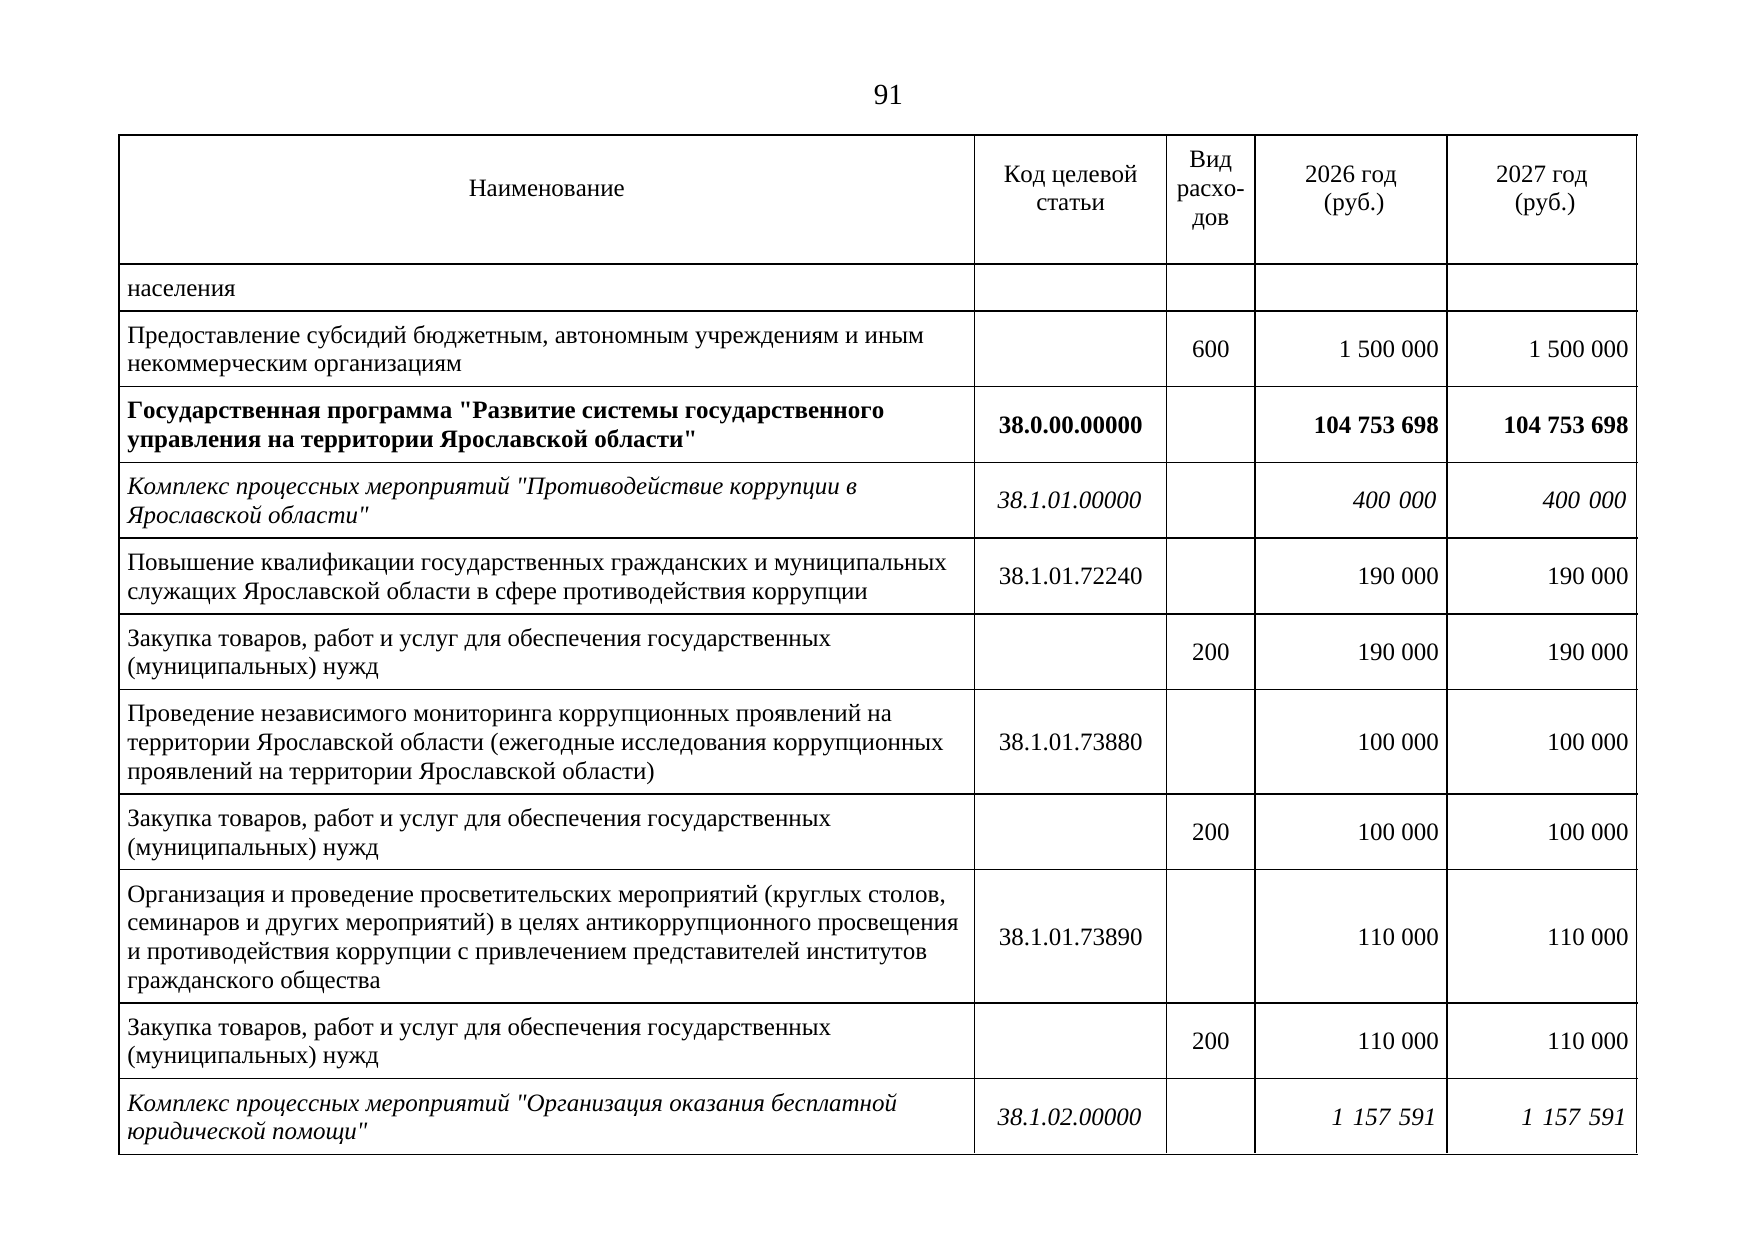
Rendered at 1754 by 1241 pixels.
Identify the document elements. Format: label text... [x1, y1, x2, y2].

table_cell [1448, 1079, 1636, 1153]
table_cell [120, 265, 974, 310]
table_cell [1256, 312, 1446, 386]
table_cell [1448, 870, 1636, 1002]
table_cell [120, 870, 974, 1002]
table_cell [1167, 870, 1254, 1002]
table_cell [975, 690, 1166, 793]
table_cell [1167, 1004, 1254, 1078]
table_header Код целевой статьи [975, 136, 1166, 263]
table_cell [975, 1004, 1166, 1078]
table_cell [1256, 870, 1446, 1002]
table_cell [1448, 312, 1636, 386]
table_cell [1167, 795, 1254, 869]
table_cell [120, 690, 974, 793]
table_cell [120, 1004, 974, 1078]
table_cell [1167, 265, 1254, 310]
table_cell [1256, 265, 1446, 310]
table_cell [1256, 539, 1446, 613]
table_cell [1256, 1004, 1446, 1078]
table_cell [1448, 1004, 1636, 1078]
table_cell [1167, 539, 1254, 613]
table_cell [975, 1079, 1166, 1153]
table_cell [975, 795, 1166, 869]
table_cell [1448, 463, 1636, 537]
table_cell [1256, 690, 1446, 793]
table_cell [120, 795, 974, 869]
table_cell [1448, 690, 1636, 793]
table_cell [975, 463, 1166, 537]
table_header Наименование [120, 136, 974, 263]
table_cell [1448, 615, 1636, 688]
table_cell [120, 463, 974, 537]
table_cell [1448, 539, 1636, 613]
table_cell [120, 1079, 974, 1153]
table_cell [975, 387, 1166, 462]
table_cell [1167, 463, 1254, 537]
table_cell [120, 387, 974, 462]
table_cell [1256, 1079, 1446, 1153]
table_header 2026 год (руб.) [1256, 136, 1446, 263]
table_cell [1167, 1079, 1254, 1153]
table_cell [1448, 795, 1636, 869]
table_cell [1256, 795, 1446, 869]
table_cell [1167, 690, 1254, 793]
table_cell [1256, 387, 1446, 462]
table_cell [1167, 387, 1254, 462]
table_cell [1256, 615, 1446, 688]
table_header Вид расхо- дов [1167, 136, 1254, 263]
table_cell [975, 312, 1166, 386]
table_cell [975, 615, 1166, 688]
table_header 2027 год (руб.) [1448, 136, 1636, 263]
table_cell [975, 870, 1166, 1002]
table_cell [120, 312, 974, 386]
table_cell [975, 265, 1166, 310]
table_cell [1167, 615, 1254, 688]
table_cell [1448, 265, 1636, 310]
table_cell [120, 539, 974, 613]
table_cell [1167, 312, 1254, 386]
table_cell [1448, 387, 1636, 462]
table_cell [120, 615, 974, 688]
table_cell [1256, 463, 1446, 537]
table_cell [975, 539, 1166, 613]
